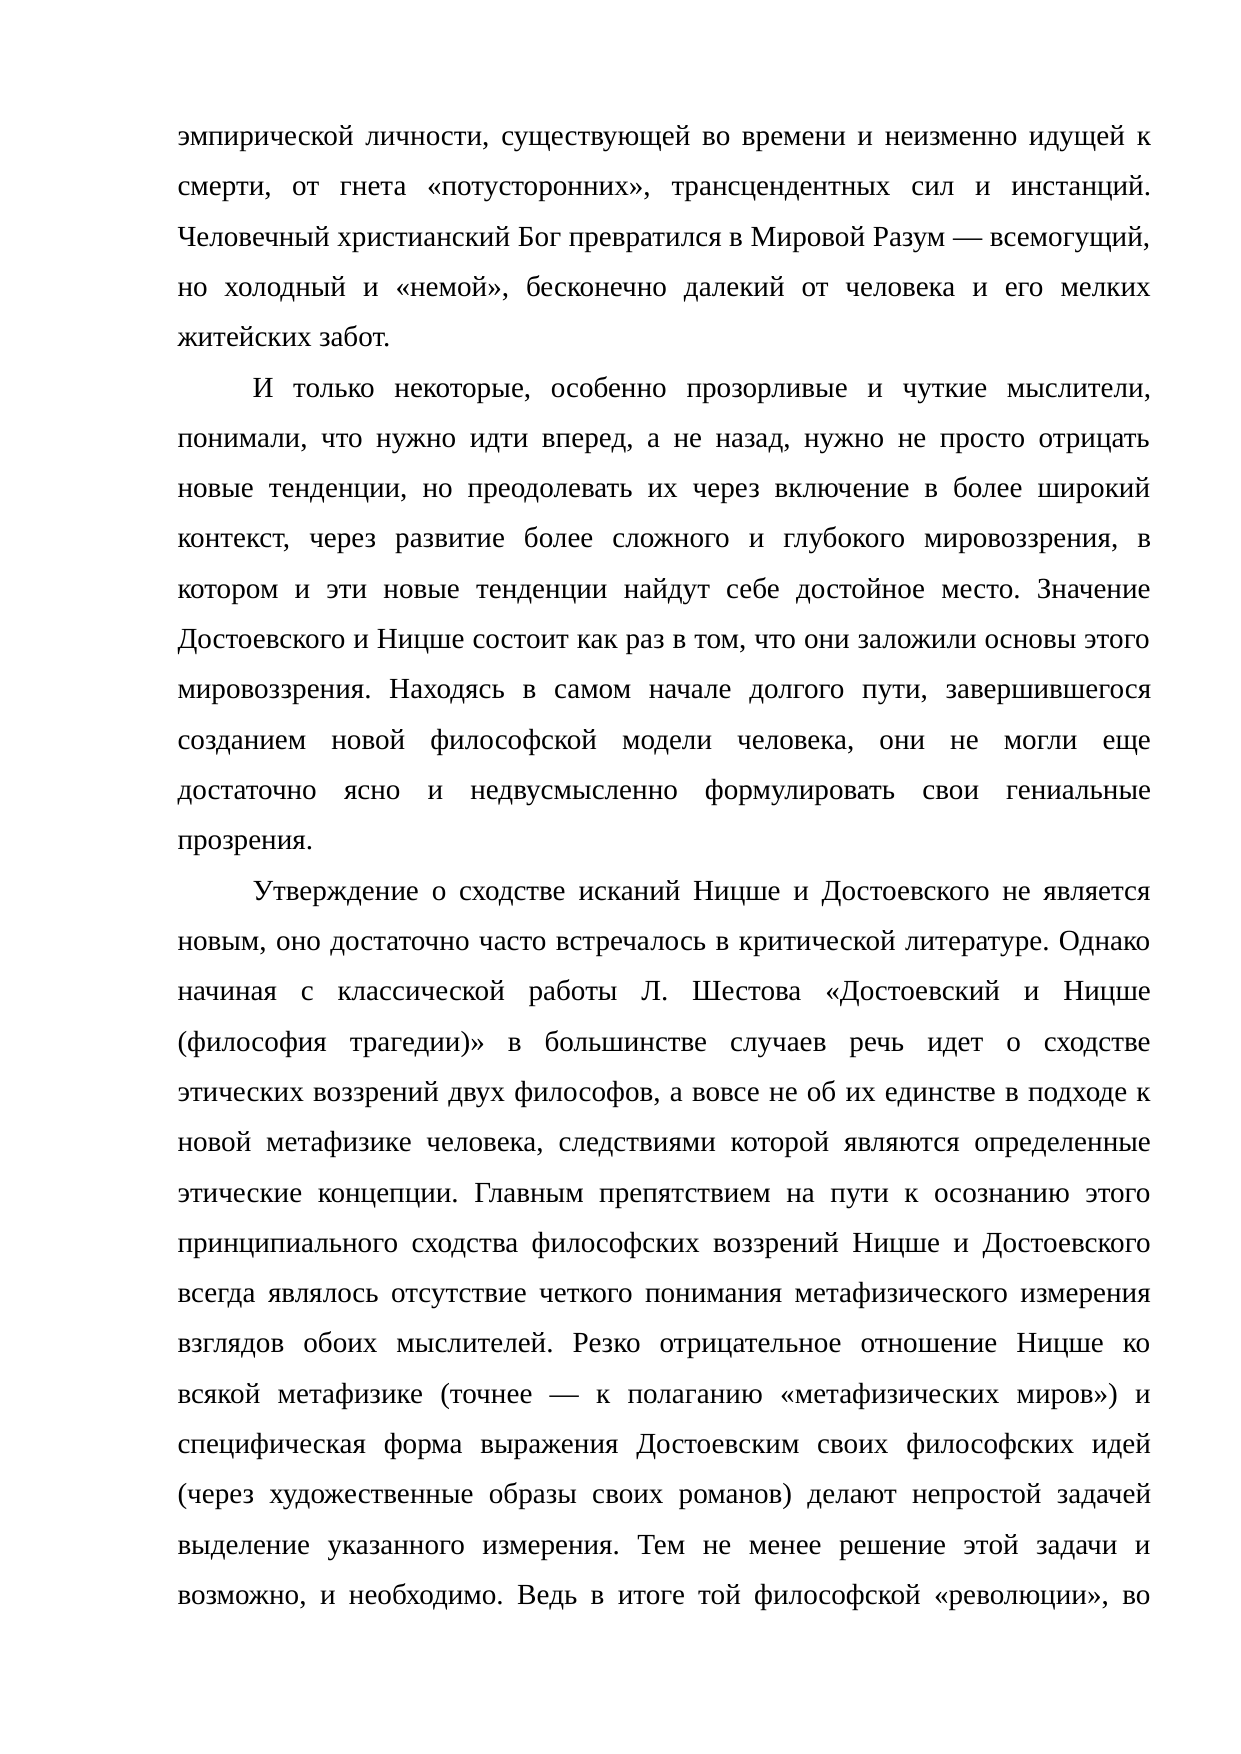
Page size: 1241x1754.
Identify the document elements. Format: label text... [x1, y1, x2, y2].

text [177, 118, 1152, 353]
text И только некоторые, особенно прозорливые и чуткие мыслители, понимали, что нужно идти вперед, а не назад, нужно не просто отрицать новые тенденции, но преодолевать их через включение в более широкий контекст, через развитие более сложного и глубокого мировоззрения, в котором и эти новые тенденции найдут себе достойное место. Значение Достоевского и Ницше состоит как раз в том, что они заложили основы этого мировоззрения. Находясь в самом начале долгого пути, завершившегося созданием новой философской модели человека, они не могли еще достаточно ясно и недвусмысленно формулировать свои гениальные прозрения. [177, 370, 1152, 856]
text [177, 873, 1152, 1611]
